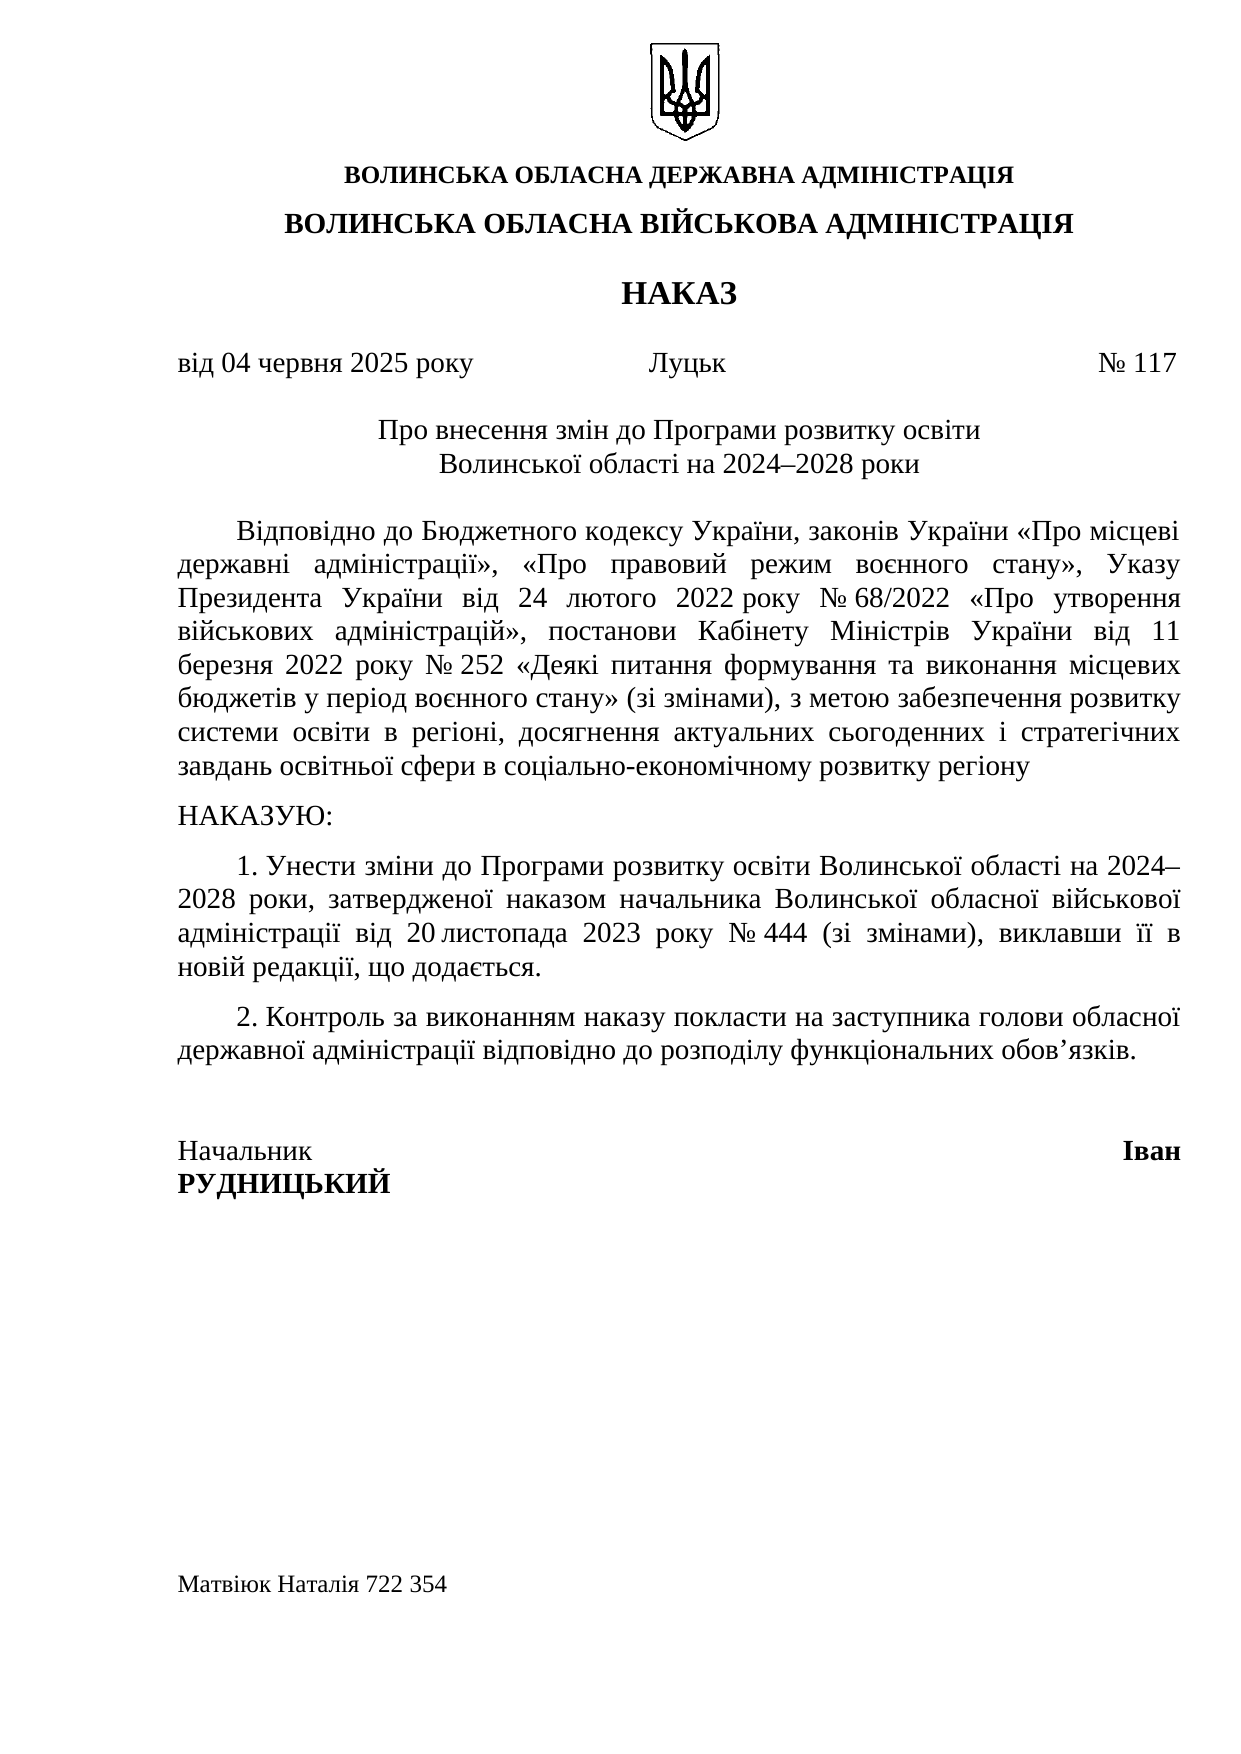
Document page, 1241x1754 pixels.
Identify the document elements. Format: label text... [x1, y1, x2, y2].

text Про внесення змін до Програми розвитку освіти [177, 412, 1181, 446]
text 1. Унести зміни до Програми розвитку освіти Волинської області на 2024–2028 роки, затвердженої наказом начальника Волинської обласної військової адміністрації від 20 листопада 2023 року № 444 (зі змінами), виклавши її в новій редакції, що додається. [177, 848, 1181, 982]
text 2. Контроль за виконанням наказу покласти на заступника голови обласної державної адміністрації відповідно до розподілу функціональних обов’язків. [177, 999, 1181, 1066]
picture [650, 42, 720, 141]
text Волинської області на 2024–2028 роки [177, 446, 1181, 479]
text НАКАЗУЮ: [177, 798, 1181, 831]
text від 04 червня 2025 року Луцьк № 117 [177, 345, 1181, 379]
text Відповідно до Бюджетного кодексу України, законів України «Про місцеві державні адміністрації», «Про правовий режим воєнного стану», Указу Президента України від 24 лютого 2022 року № 68/2022 «Про утворення військових адміністрацій», постанови Кабінету Міністрів України від 11 березня 2022 року № 252 «Деякі питання формування та виконання місцевих бюджетів у період воєнного стану» (зі змінами), з метою забезпечення розвитку системи освіти в регіоні, досягнення актуальних сьогоденних і стратегічних завдань освітньої сфери в соціально-економічному розвитку регіону [177, 513, 1181, 781]
subtitle ВОЛИНСЬКА ОБЛАСНА ВІЙСЬКОВА АДМІНІСТРАЦІЯ [177, 206, 1181, 240]
subtitle ВОЛИНСЬКА ОБЛАСНА ДЕРЖАВНА АДМІНІСТРАЦІЯ [177, 161, 1181, 189]
text Начальник Іван РУДНИЦЬКИЙ [177, 1133, 1181, 1200]
text НАКАЗ [177, 273, 1181, 312]
text Матвіюк Наталія 722 354 [177, 1569, 1181, 1598]
